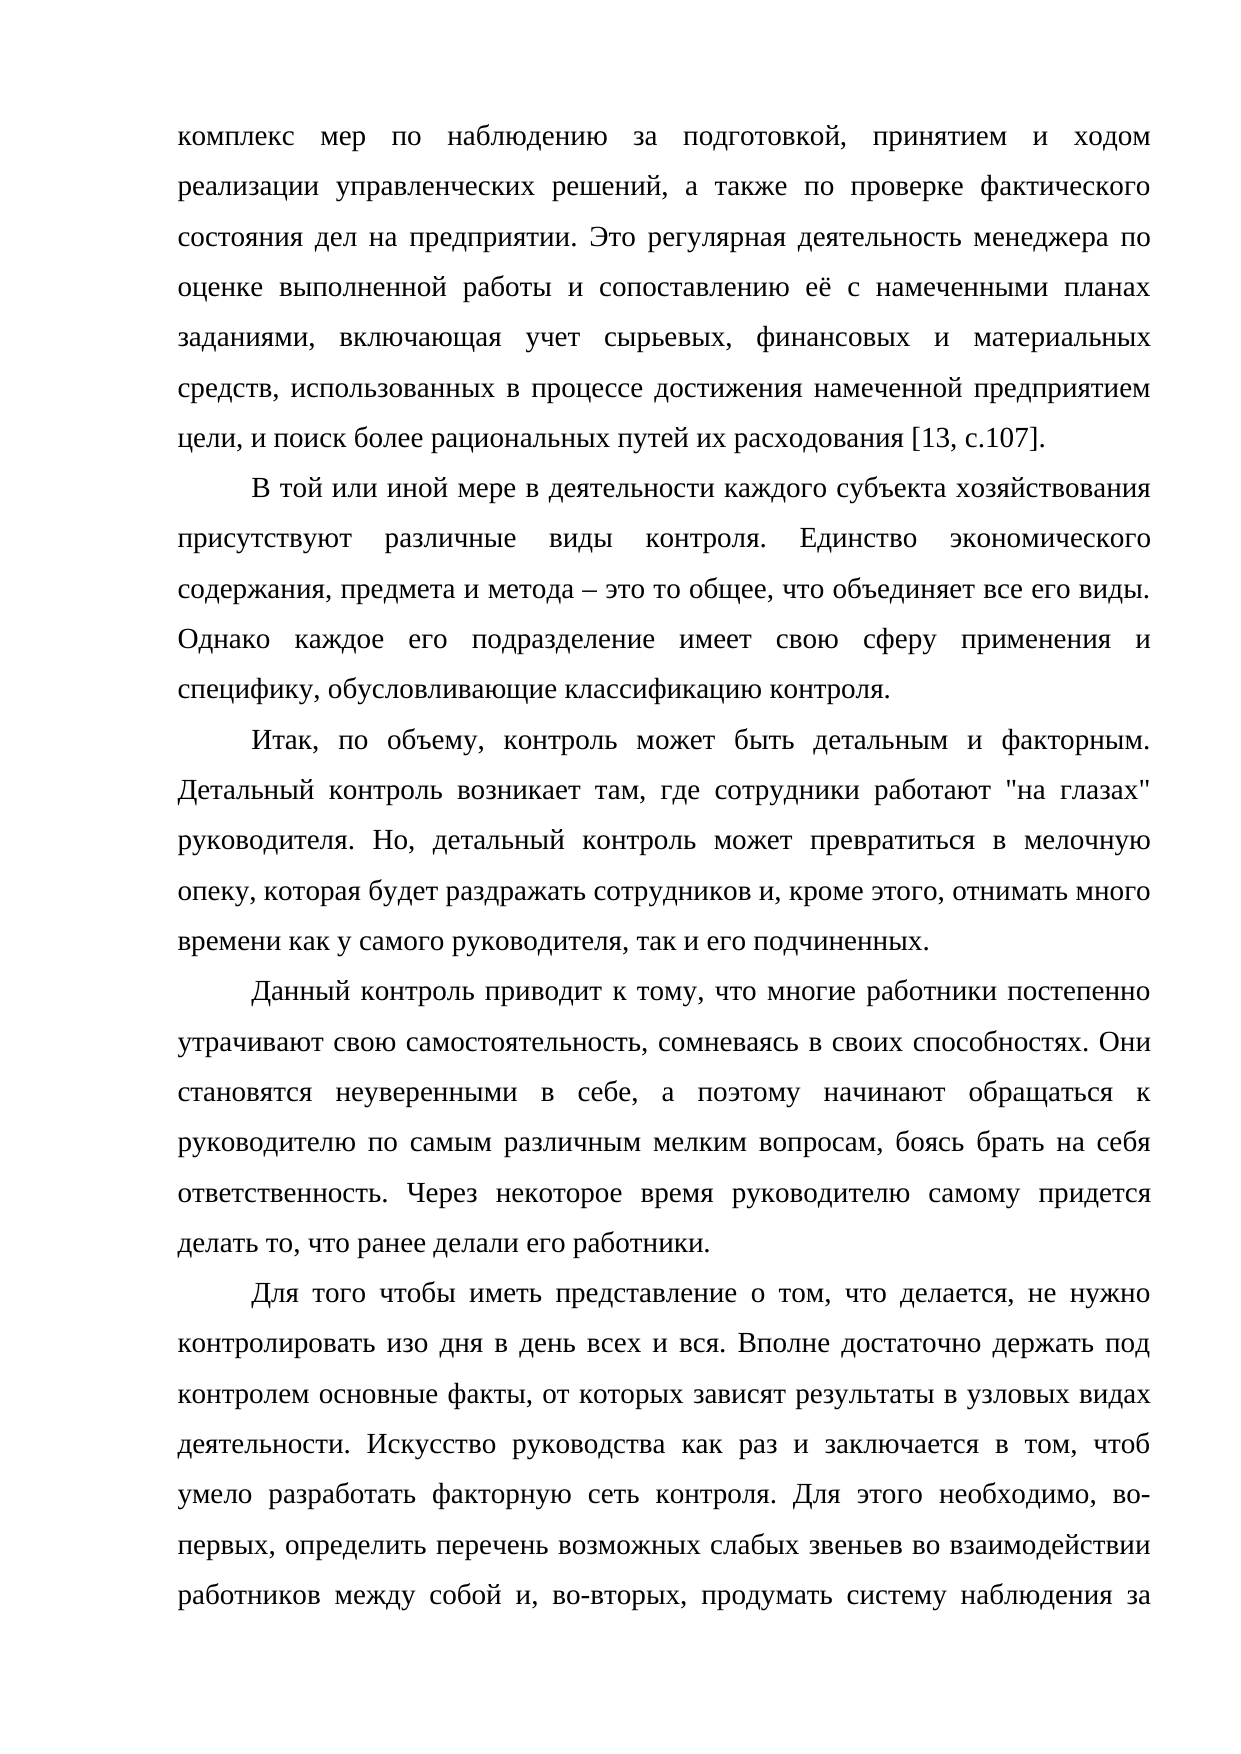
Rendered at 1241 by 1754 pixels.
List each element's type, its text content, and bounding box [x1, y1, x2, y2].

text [177, 118, 1152, 453]
text Данный контроль приводит к тому, что многие работники постепенно утрачивают свою самостоятельность, сомневаясь в своих способностях. Они становятся неуверенными в себе, а поэтому начинают обращаться к руководителю по самым различным мелким вопросам, боясь брать на себя ответственность. Через некоторое время руководителю самому придется делать то, что ранее делали его работники. [177, 973, 1152, 1258]
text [177, 1275, 1152, 1611]
text Итак, по объему, контроль может быть детальным и факторным. Детальный контроль возникает там, где сотрудники работают "на глазах" руководителя. Но, детальный контроль может превратиться в мелочную опеку, которая будет раздражать сотрудников и, кроме этого, отнимать много времени как у самого руководителя, так и его подчиненных. [177, 722, 1152, 957]
text В той или иной мере в деятельности каждого субъекта хозяйствования присутствуют различные виды контроля. Единство экономического содержания, предмета и метода – это то общее, что объединяет все его виды. Однако каждое его подразделение имеет свою сферу применения и специфику, обусловливающие классификацию контроля. [177, 470, 1152, 705]
